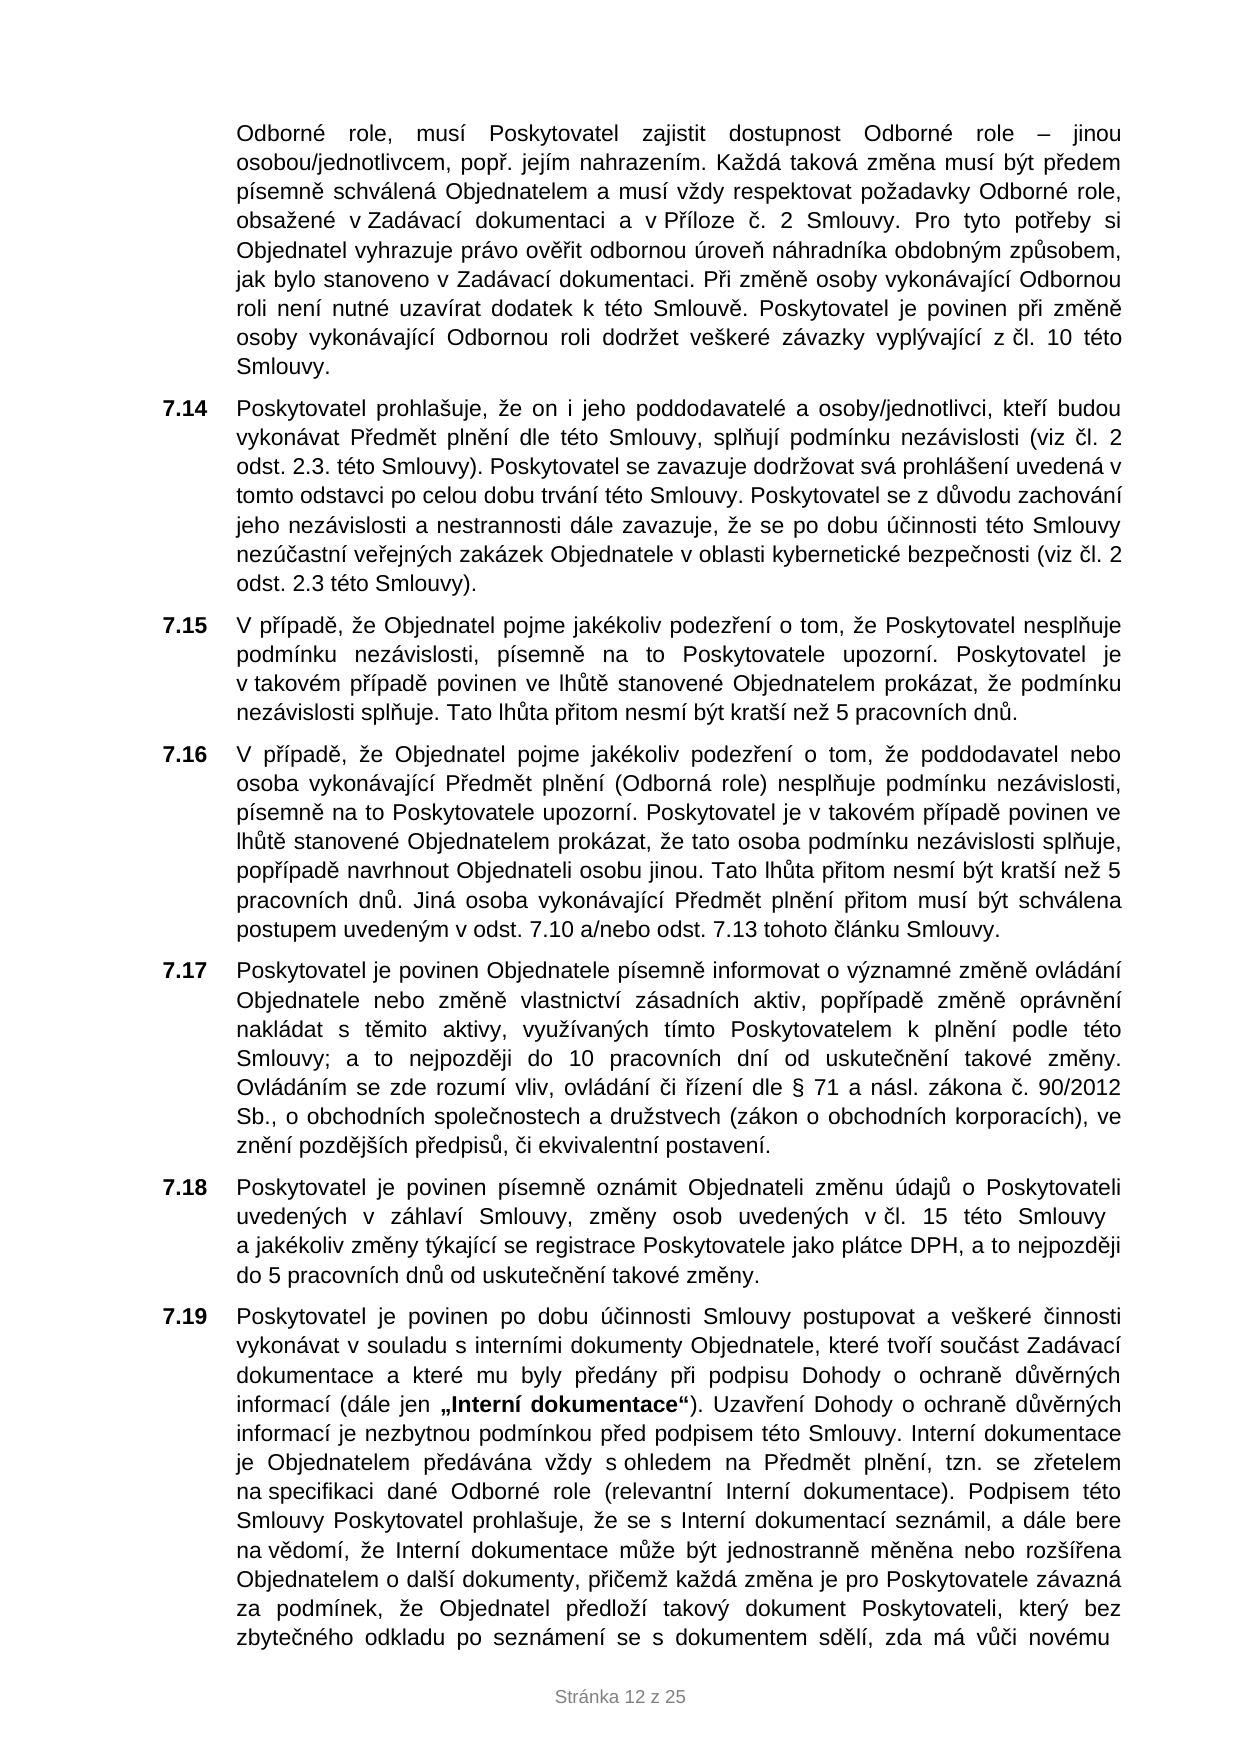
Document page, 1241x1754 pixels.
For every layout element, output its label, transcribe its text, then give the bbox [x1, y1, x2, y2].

text V případě, že Objednatel pojme jakékoliv podezření o tom, že poddodavatel nebo osoba vykonávající Předmět plnění (Odborná role) nesplňuje podmínku nezávislosti, písemně na to Poskytovatele upozorní. Poskytovatel je v takovém případě povinen ve lhůtě stanovené Objednatelem prokázat, že tato osoba podmínku nezávislosti splňuje, popřípadě navrhnout Objednateli osobu jinou. Tato lhůta přitom nesmí být kratší než 5 pracovních dnů. Jiná osoba vykonávající Předmět plnění přitom musí být schválena postupem uvedeným v odst. 7.10 a/nebo odst. 7.13 tohoto článku Smlouvy. [162, 739, 1122, 943]
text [162, 1301, 1122, 1651]
text Poskytovatel prohlašuje, že on i jeho poddodavatelé a osoby/jednotlivci, kteří budou vykonávat Předmět plnění dle této Smlouvy, splňují podmínku nezávislosti (viz čl. 2 odst. 2.3. této Smlouvy). Poskytovatel se zavazuje dodržovat svá prohlášení uvedená v tomto odstavci po celou dobu trvání této Smlouvy. Poskytovatel se z důvodu zachování jeho nezávislosti a nestrannosti dále zavazuje, že se po dobu účinnosti této Smlouvy nezúčastní veřejných zakázek Objednatele v oblasti kybernetické bezpečnosti (viz čl. 2 odst. 2.3 této Smlouvy). [162, 393, 1122, 597]
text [162, 118, 1122, 381]
text Poskytovatel je povinen písemně oznámit Objednateli změnu údajů o Poskytovateli uvedených v záhlaví Smlouvy, změny osob uvedených v čl. 15 této Smlouvy a jakékoliv změny týkající se registrace Poskytovatele jako plátce DPH, a to nejpozději do 5 pracovních dnů od uskutečnění takové změny. [162, 1172, 1122, 1289]
text V případě, že Objednatel pojme jakékoliv podezření o tom, že Poskytovatel nesplňuje podmínku nezávislosti, písemně na to Poskytovatele upozorní. Poskytovatel je v takovém případě povinen ve lhůtě stanovené Objednatelem prokázat, že podmínku nezávislosti splňuje. Tato lhůta přitom nesmí být kratší než 5 pracovních dnů. [162, 610, 1122, 726]
text Poskytovatel je povinen Objednatele písemně informovat o významné změně ovládání Objednatele nebo změně vlastnictví zásadních aktiv, popřípadě změně oprávnění nakládat s těmito aktivy, využívaných tímto Poskytovatelem k plnění podle této Smlouvy; a to nejpozději do 10 pracovních dní od uskutečnění takové změny. Ovládáním se zde rozumí vliv, ovládání či řízení dle § 71 a násl. zákona č. 90/2012 Sb., o obchodních společnostech a družstvech (zákon o obchodních korporacích), ve znění pozdějších předpisů, či ekvivalentní postavení. [162, 956, 1122, 1160]
